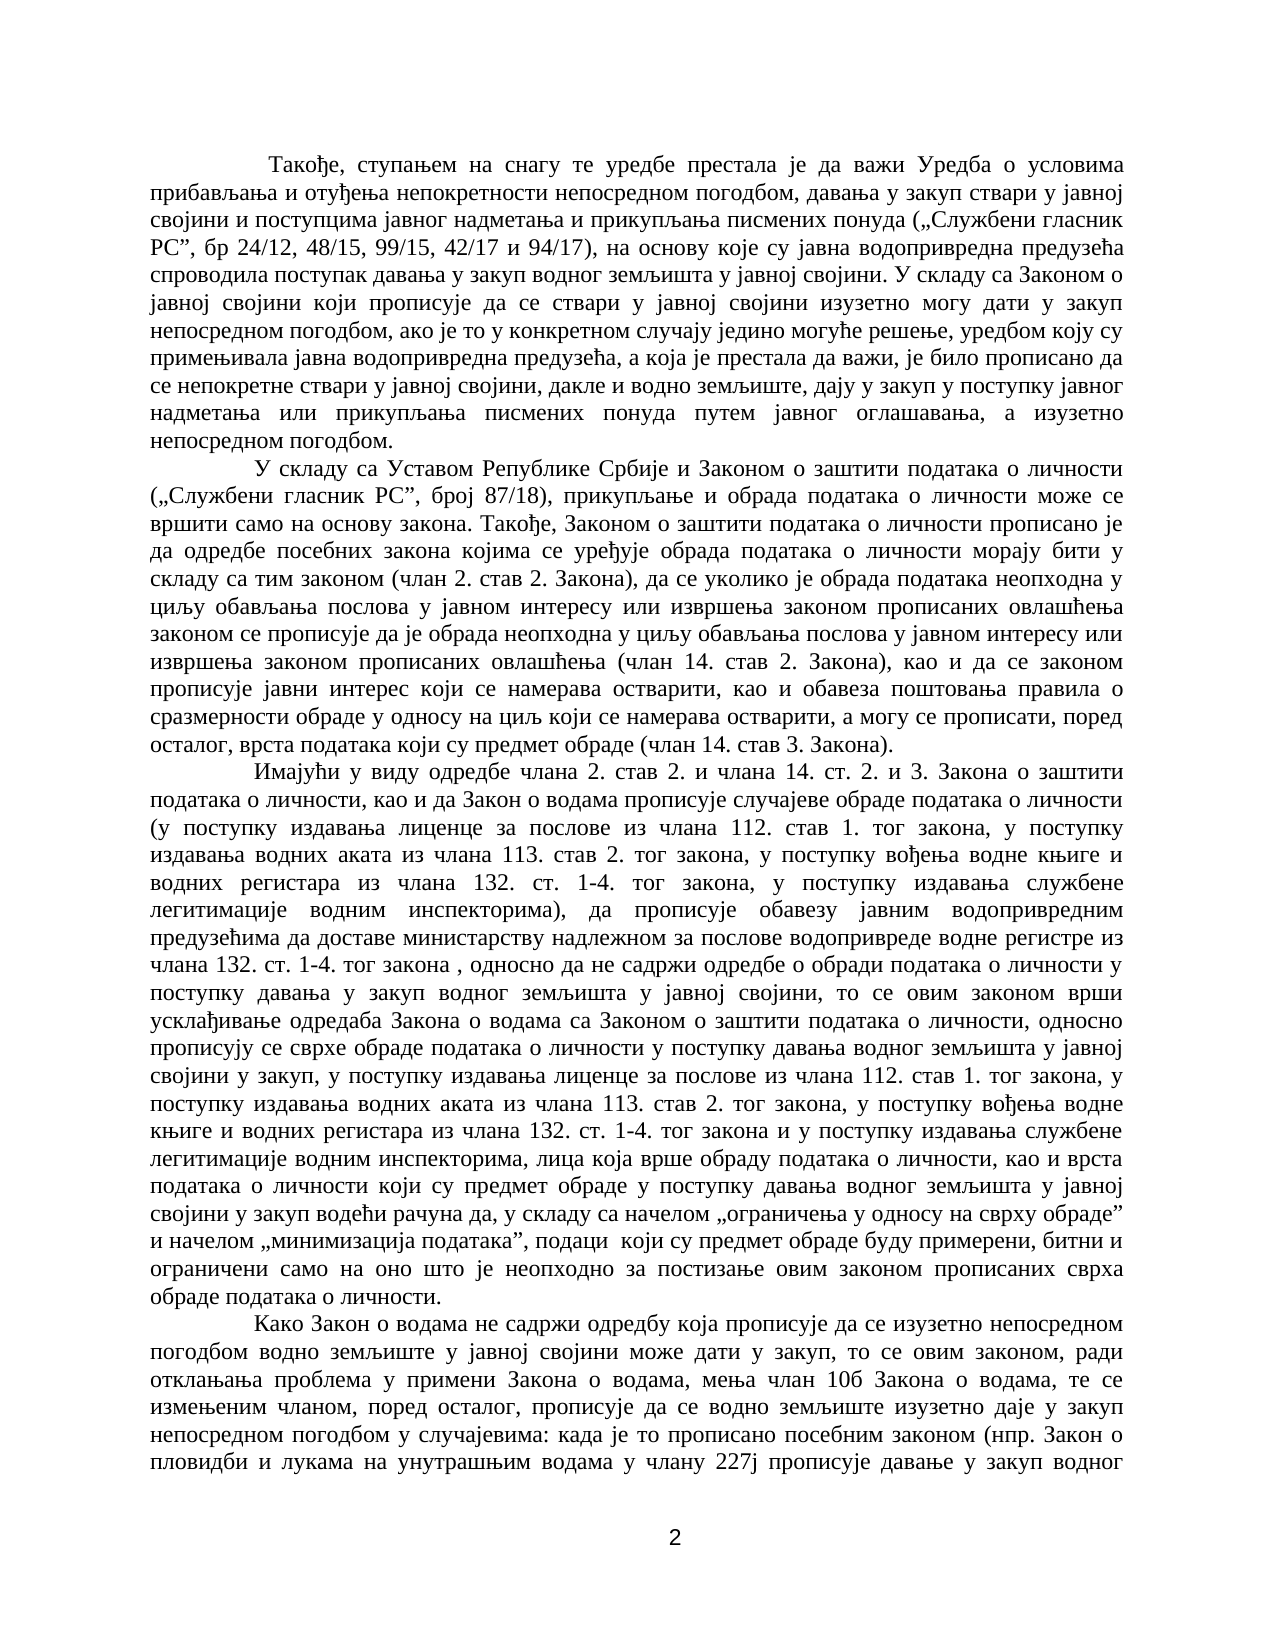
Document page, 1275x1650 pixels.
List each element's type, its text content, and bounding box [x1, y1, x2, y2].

text Имајући у виду одредбе члана 2. став 2. и члана 14. ст. 2. и 3. Закона о заштити података о личности, као и да Закон о водама прописује случајеве обраде података о личности (у поступку издавања лиценце за послове из члана 112. став 1. тог закона, у поступку издавања водних аката из члана 113. став 2. тог закона, у поступку вођења водне књиге и водних регистара из члана 132. ст. 1-4. тог закона, у поступку издавања службене легитимације водним инспекторима), да прописује обавезу јавним водопривредним предузећима да доставе министарству надлежном за послове водопривреде водне регистре из члана 132. ст. 1-4. тог закона , односно да не садржи одредбе о обради података о личности у поступку давања у закуп водног земљишта у јавној својини, то се овим законом врши усклађивање одредаба Закона о водама са Законом о заштити података о личности, односно прописују се сврхе обраде података о личности у поступку давања водног земљишта у јавној својини у закуп, у поступку издавања лиценце за послове из члана 112. став 1. тог закона, у поступку издавања водних аката из члана 113. став 2. тог закона, у поступку вођења водне књиге и водних регистара из члана 132. ст. 1-4. тог закона и у поступку издавања службене легитимације водним инспекторима, лица која врше обраду података о личности, као и врста података о личности који су предмет обраде у поступку давања водног земљишта у јавној својини у закуп водећи рачуна да, у складу са начелом „ограничења у односу на сврху обраде” и начелом „минимизација података”, подаци који су предмет обраде буду примерени, битни и ограничени само на оно што је неопходно за постизање овим законом прописаних сврхa обраде података о личности. [150, 757, 1125, 1309]
text Такође, ступањем на снагу те уредбе престала је да важи Уредба о условима прибављања и отуђења непокретности непосредном погодбом, давања у закуп ствари у јавној својини и поступцима јавног надметања и прикупљања писмених понуда („Службени гласник РС”, бр 24/12, 48/15, 99/15, 42/17 и 94/17), на основу које су јавна водопривредна предузећа спроводила поступак давања у закуп водног земљишта у јавној својини. У складу са Законом о јавној својини који прописује да се ствари у јавној својини изузетно могу дати у закуп непосредном погодбом, ако је то у конкретном случају једино могуће решење, уредбом коју су примењивала јавна водопривредна предузећа, а која је престала да важи, је било прописано да се непокретне ствари у јавној својини, дакле и водно земљиште, дају у закуп у поступку јавног надметања или прикупљања писмених понуда путем јавног оглашавања, а изузетно непосредном погодбом. [150, 150, 1125, 454]
text У складу са Уставом Републике Србије и Законом о заштити података о личности („Службени гласник РС”, број 87/18), прикупљање и обрада података о личности може се вршити само на основу закона. Такође, Законом о заштити података о личности прописано је да одредбе посебних закона којима се уређује обрада података о личности морају бити у складу са тим законом (члан 2. став 2. Закона), да се уколико је обрада података неопходна у циљу обављања послова у јавном интересу или извршења законом прописаних овлашћења законом се прописује да је обрада неопходна у циљу обављања послова у јавном интересу или извршења законом прописаних овлашћења (члан 14. став 2. Закона), као и да се законом прописује јавни интерес који се намерава остварити, као и обавеза поштовања правила о сразмерности обраде у односу на циљ који се намерава остварити, а могу се прописати, поред осталог, врста података који су предмет обраде (члан 14. став 3. Закона). [150, 454, 1125, 757]
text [150, 1309, 1125, 1475]
